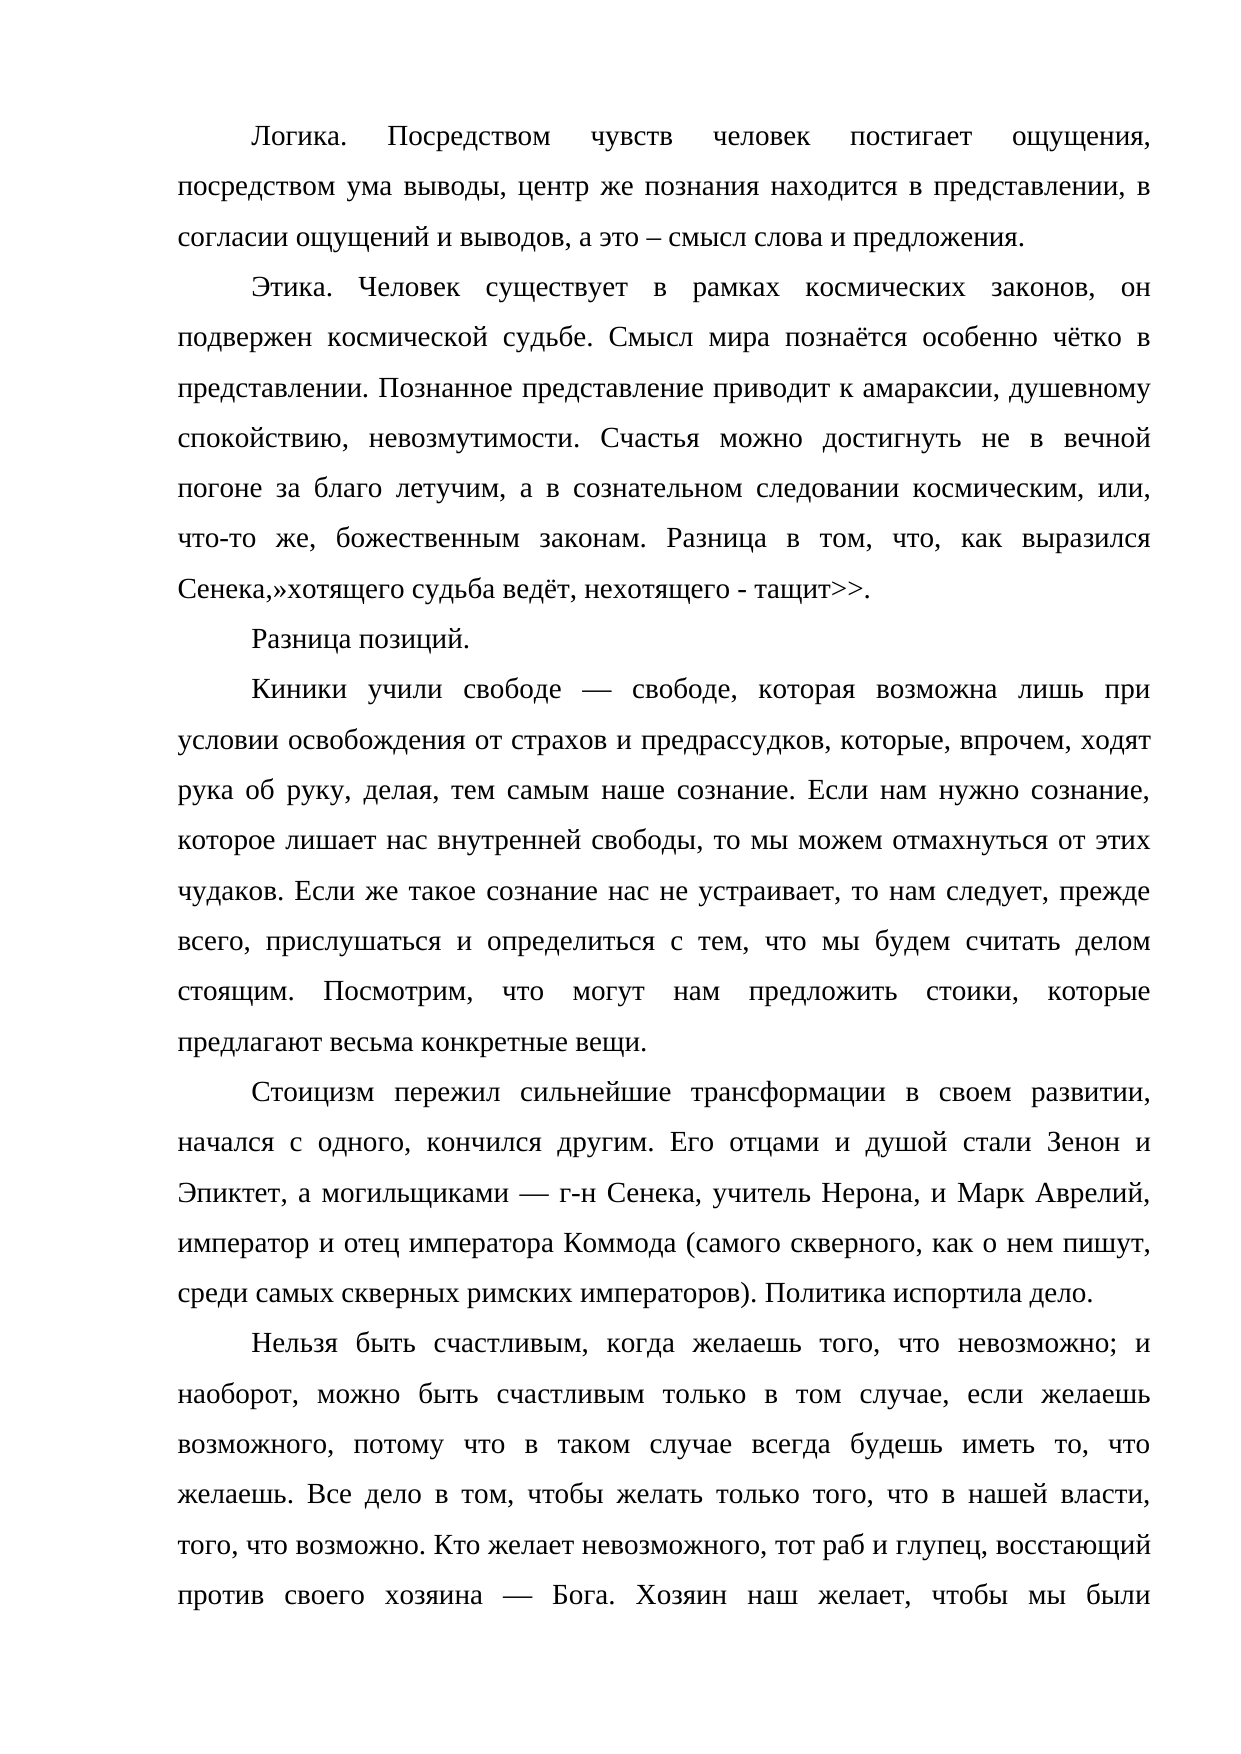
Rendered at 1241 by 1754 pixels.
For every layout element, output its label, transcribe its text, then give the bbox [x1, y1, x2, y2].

text Этика. Человек существует в рамках космических законов, он подвержен космической судьбе. Смысл мира познаётся особенно чётко в представлении. Познанное представление приводит к амараксии, душевному спокойствию, невозмутимости. Счастья можно достигнуть не в вечной погоне за благо летучим, а в сознательном следовании космическим, или, что-то же, божественным законам. Разница в том, что, как выразился Сенека,»хотящего судьба ведёт, нехотящего - тащит>>. [177, 269, 1152, 604]
text Киники учили свободе — свободе, которая возможна лишь при условии освобождения от страхов и предрассудков, которые, впрочем, ходят рука об руку, делая, тем самым наше сознание. Если нам нужно сознание, которое лишает нас внутренней свободы, то мы можем отмахнуться от этих чудаков. Если же такое сознание нас не устраивает, то нам следует, прежде всего, прислушаться и определиться с тем, что мы будем считать делом стоящим. Посмотрим, что могут нам предложить стоики, которые предлагают весьма конкретные вещи. [177, 672, 1152, 1057]
text Разница позиций. [177, 621, 1152, 655]
text Логика. Посредством чувств человек постигает ощущения, посредством ума выводы, центр же познания находится в представлении, в согласии ощущений и выводов, а это – смысл слова и предложения. [177, 118, 1152, 252]
text Стоицизм пережил сильнейшие трансформации в своем развитии, начался с одного, кончился другим. Его отцами и душой стали Зенон и Эпиктет, а могильщиками — г-н Сенека, учитель Нерона, и Марк Аврелий, император и отец императора Коммода (самого скверного, как о нем пишут, среди самых скверных римских императоров). Политика испортила дело. [177, 1074, 1152, 1309]
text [177, 1326, 1152, 1611]
